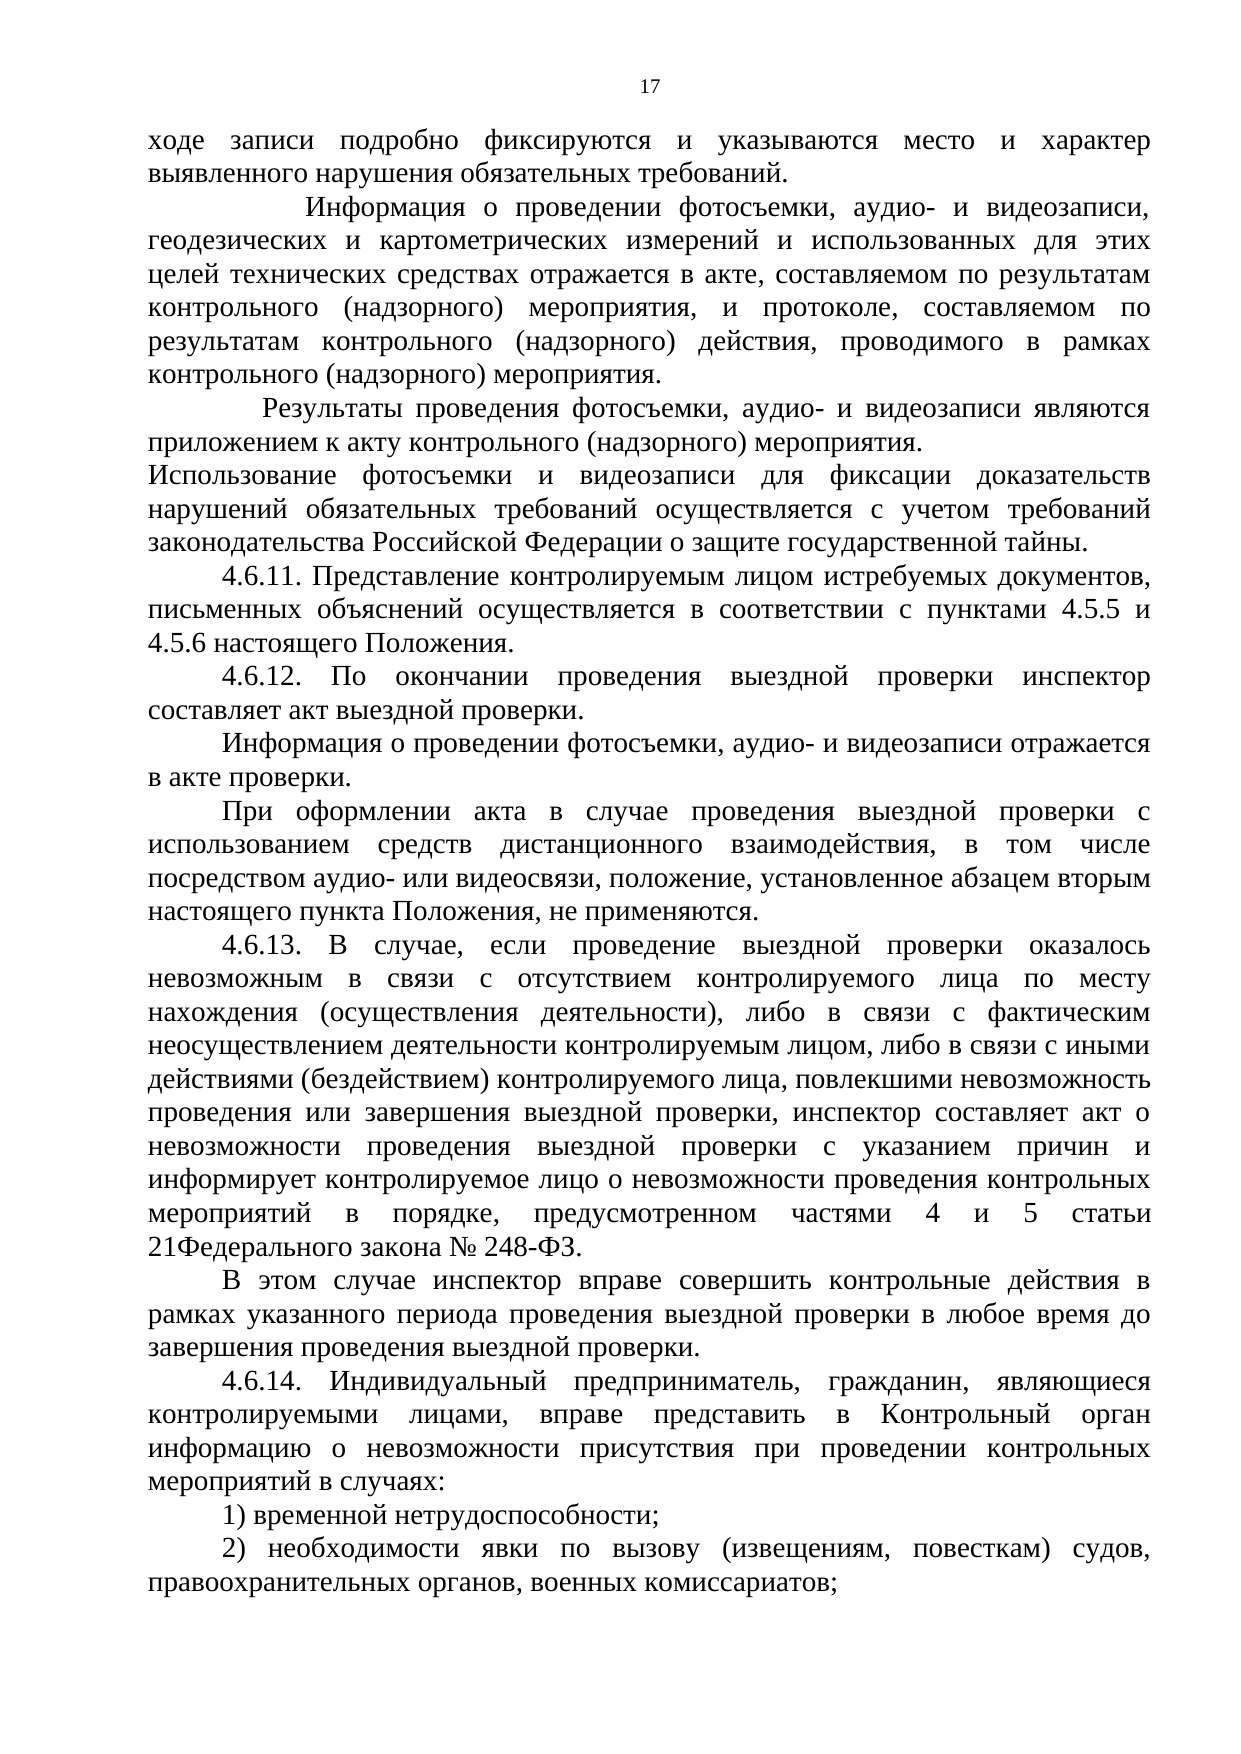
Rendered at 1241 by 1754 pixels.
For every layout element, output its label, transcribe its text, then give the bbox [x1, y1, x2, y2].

text 2) необходимости явки по вызову (извещениям, повесткам) судов, правоохранительных органов, военных комиссариатов; [148, 1531, 1152, 1598]
text Информация о проведении фотосъемки, аудио- и видеозаписи отражается в акте проверки. [148, 726, 1152, 793]
text Информация о проведении фотосъемки, аудио- и видеозаписи, геодезических и картометрических измерений и использованных для этих целей технических средствах отражается в акте, составляемом по результатам контрольного (надзорного) мероприятия, и протоколе, составляемом по результатам контрольного (надзорного) действия, проводимого в рамках контрольного (надзорного) мероприятия. [148, 189, 1152, 390]
text Использование фотосъемки и видеозаписи для фиксации доказательств нарушений обязательных требований осуществляется с учетом требований законодательства Российской Федерации о защите государственной тайны. [148, 457, 1152, 558]
list 4.6.13. В случае, если проведение выездной проверки оказалось невозможным в связи с отсутствием контролируемого лица по месту нахождения (осуществления деятельности), либо в связи с фактическим неосуществлением деятельности контролируемым лицом, либо в связи с иными действиями (бездействием) контролируемого лица, повлекшими невозможность проведения или завершения выездной проверки, инспектор составляет акт о невозможности проведения выездной проверки с указанием причин и информирует контролируемое лицо о невозможности проведения контрольных мероприятий в порядке, предусмотренном частями 4 и 5 статьи 21Федерального закона № 248-ФЗ. [148, 927, 1152, 1262]
text 4.6.12. По окончании проведения выездной проверки инспектор составляет акт выездной проверки. [148, 658, 1152, 726]
text 4.6.11. Представление контролируемым лицом истребуемых документов, письменных объяснений осуществляется в соответствии с пунктами 4.5.5 и 4.5.6 настоящего Положения. [148, 558, 1152, 658]
text Результаты проведения фотосъемки, аудио- и видеозаписи являются приложением к акту контрольного (надзорного) мероприятия. [148, 390, 1152, 457]
text При оформлении акта в случае проведения выездной проверки с использованием средств дистанционного взаимодействия, в том числе посредством аудио- или видеосвязи, положение, установленное абзацем вторым настоящего пункта Положения, не применяются. [148, 793, 1152, 927]
text 1) временной нетрудоспособности; [148, 1497, 1152, 1531]
list 4.6.14. Индивидуальный предприниматель, гражданин, являющиеся контролируемыми лицами, вправе представить в Контрольный орган информацию о невозможности присутствия при проведении контрольных мероприятий в случаях: [148, 1363, 1152, 1497]
list В этом случае инспектор вправе совершить контрольные действия в рамках указанного периода проведения выездной проверки в любое время до завершения проведения выездной проверки. [148, 1262, 1152, 1363]
